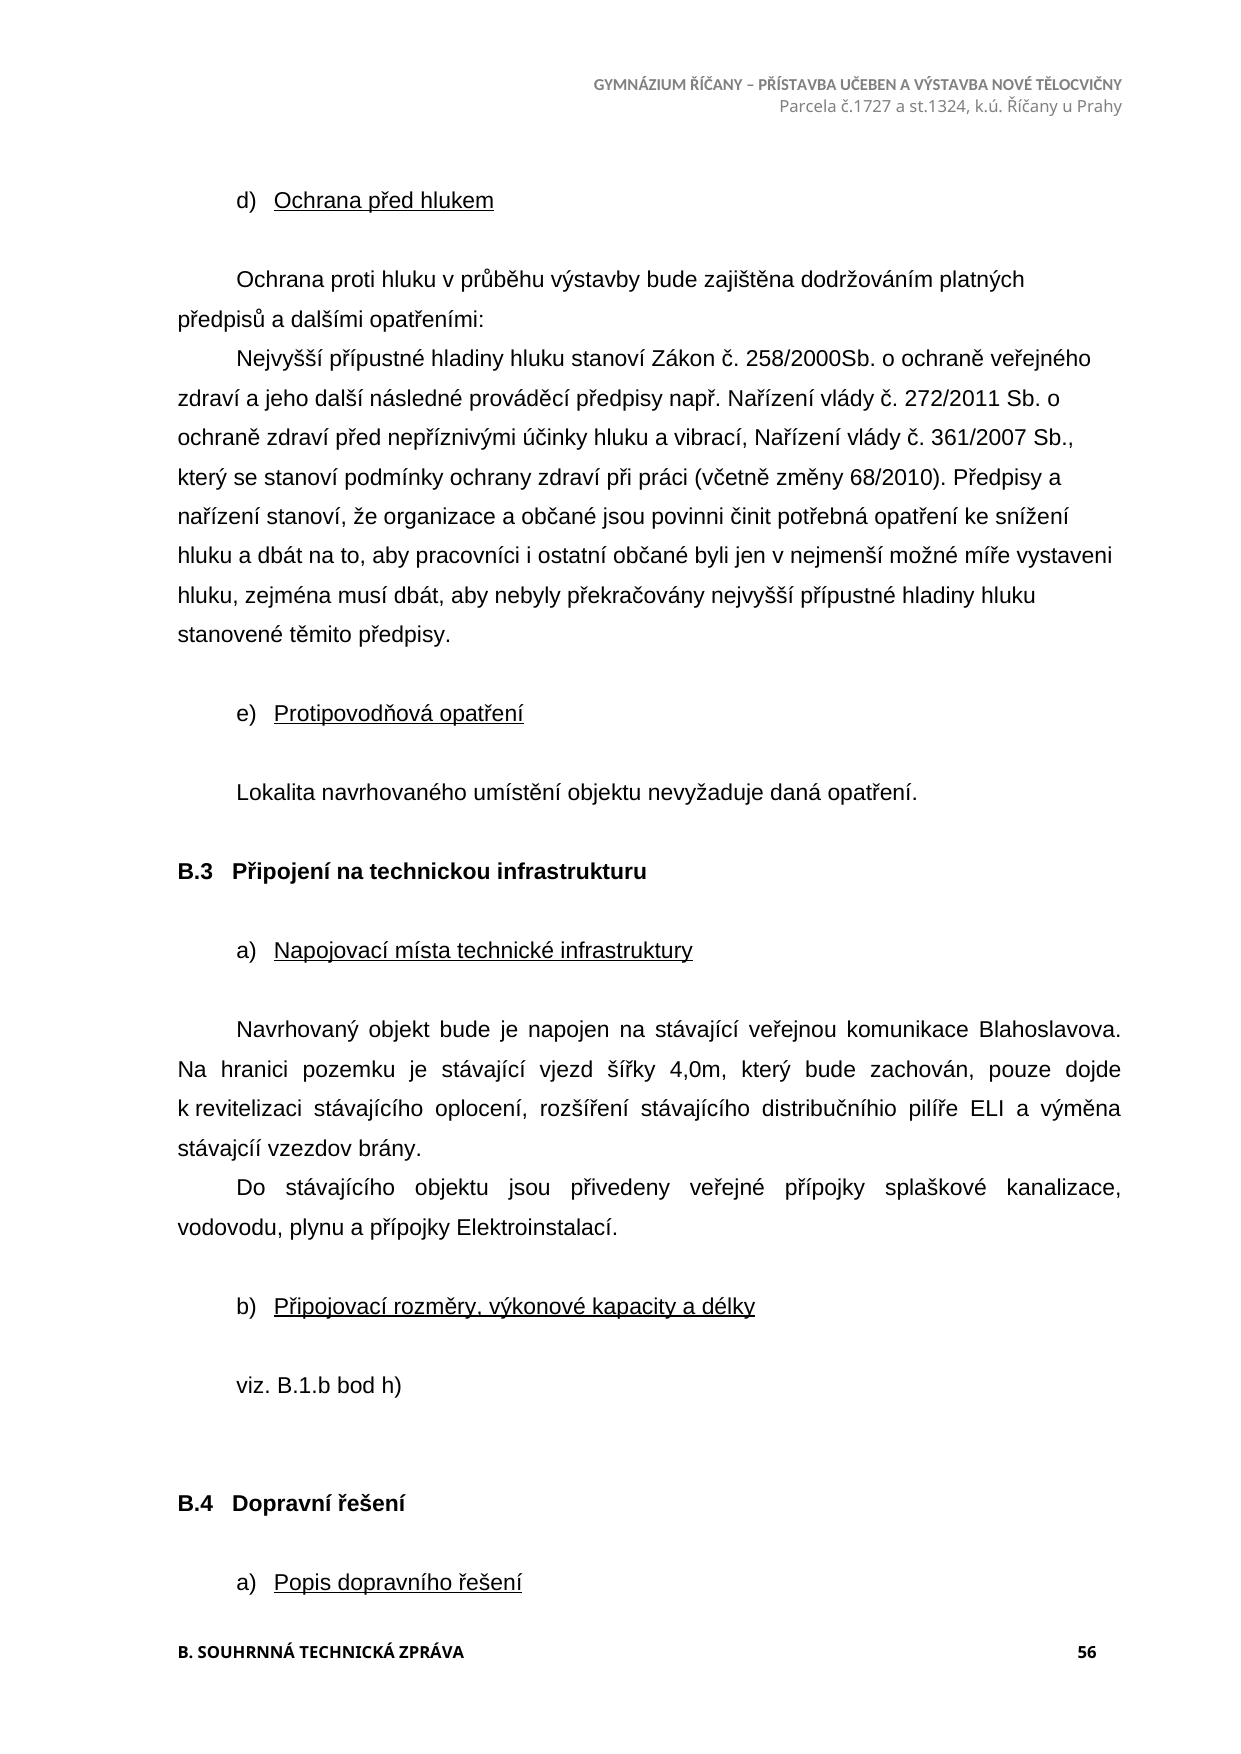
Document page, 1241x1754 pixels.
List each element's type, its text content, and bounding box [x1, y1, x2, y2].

list Ochrana před hlukem [236, 187, 1122, 213]
text předpisů a dalšími opatřeními: [177, 306, 1122, 332]
text B.4 Dopravní řešení [177, 1490, 1122, 1516]
list Připojovací rozměry, výkonové kapacity a délky [236, 1293, 1122, 1319]
list Napojovací místa technické infrastruktury [236, 937, 1122, 964]
text B.3 Připojení na technickou infrastrukturu [177, 858, 1122, 885]
text viz. B.1.b bod h) [177, 1372, 1122, 1398]
text Lokalita navrhovaného umístění objektu nevyžaduje daná opatření. [177, 779, 1122, 806]
text Navrhovaný objekt bude je napojen na stávající veřejnou komunikace Blahoslavova. Na hranici pozemku je stávající vjezd šířky 4,0m, který bude zachován, pouze dojde k revitelizaci stávajícího oplocení, rozšíření stávajícího distribučníhio pilíře ELI a výměna stávajcíí vzezdov brány. [177, 1016, 1122, 1161]
list Ochrana proti hluku v průběhu výstavby bude zajištěna dodržováním platných [177, 266, 1122, 292]
list Popis dopravního řešení [236, 1569, 1122, 1595]
text Do stávajícího objektu jsou přivedeny veřejné přípojky splaškové kanalizace, vodovodu, plynu a přípojky Elektroinstalací. [177, 1174, 1122, 1240]
list Nejvyšší přípustné hladiny hluku stanoví Zákon č. 258/2000Sb. o ochraně veřejného zdraví a jeho další následné prováděcí předpisy např. Nařízení vlády č. 272/2011 Sb. o ochraně zdraví před nepříznivými účinky hluku a vibrací, Nařízení vlády č. 361/2007 Sb., který se stanoví podmínky ochrany zdraví při práci (včetně změny 68/2010). Předpisy a nařízení stanoví, že organizace a občané jsou povinni činit potřebná opatření ke snížení hluku a dbát na to, aby pracovníci i ostatní občané byli jen v nejmenší možné míře vystaveni hluku, zejména musí dbát, aby nebyly překračovány nejvyšší přípustné hladiny hluku stanovené těmito předpisy. [177, 345, 1122, 648]
list Protipovodňová opatření [236, 700, 1122, 727]
